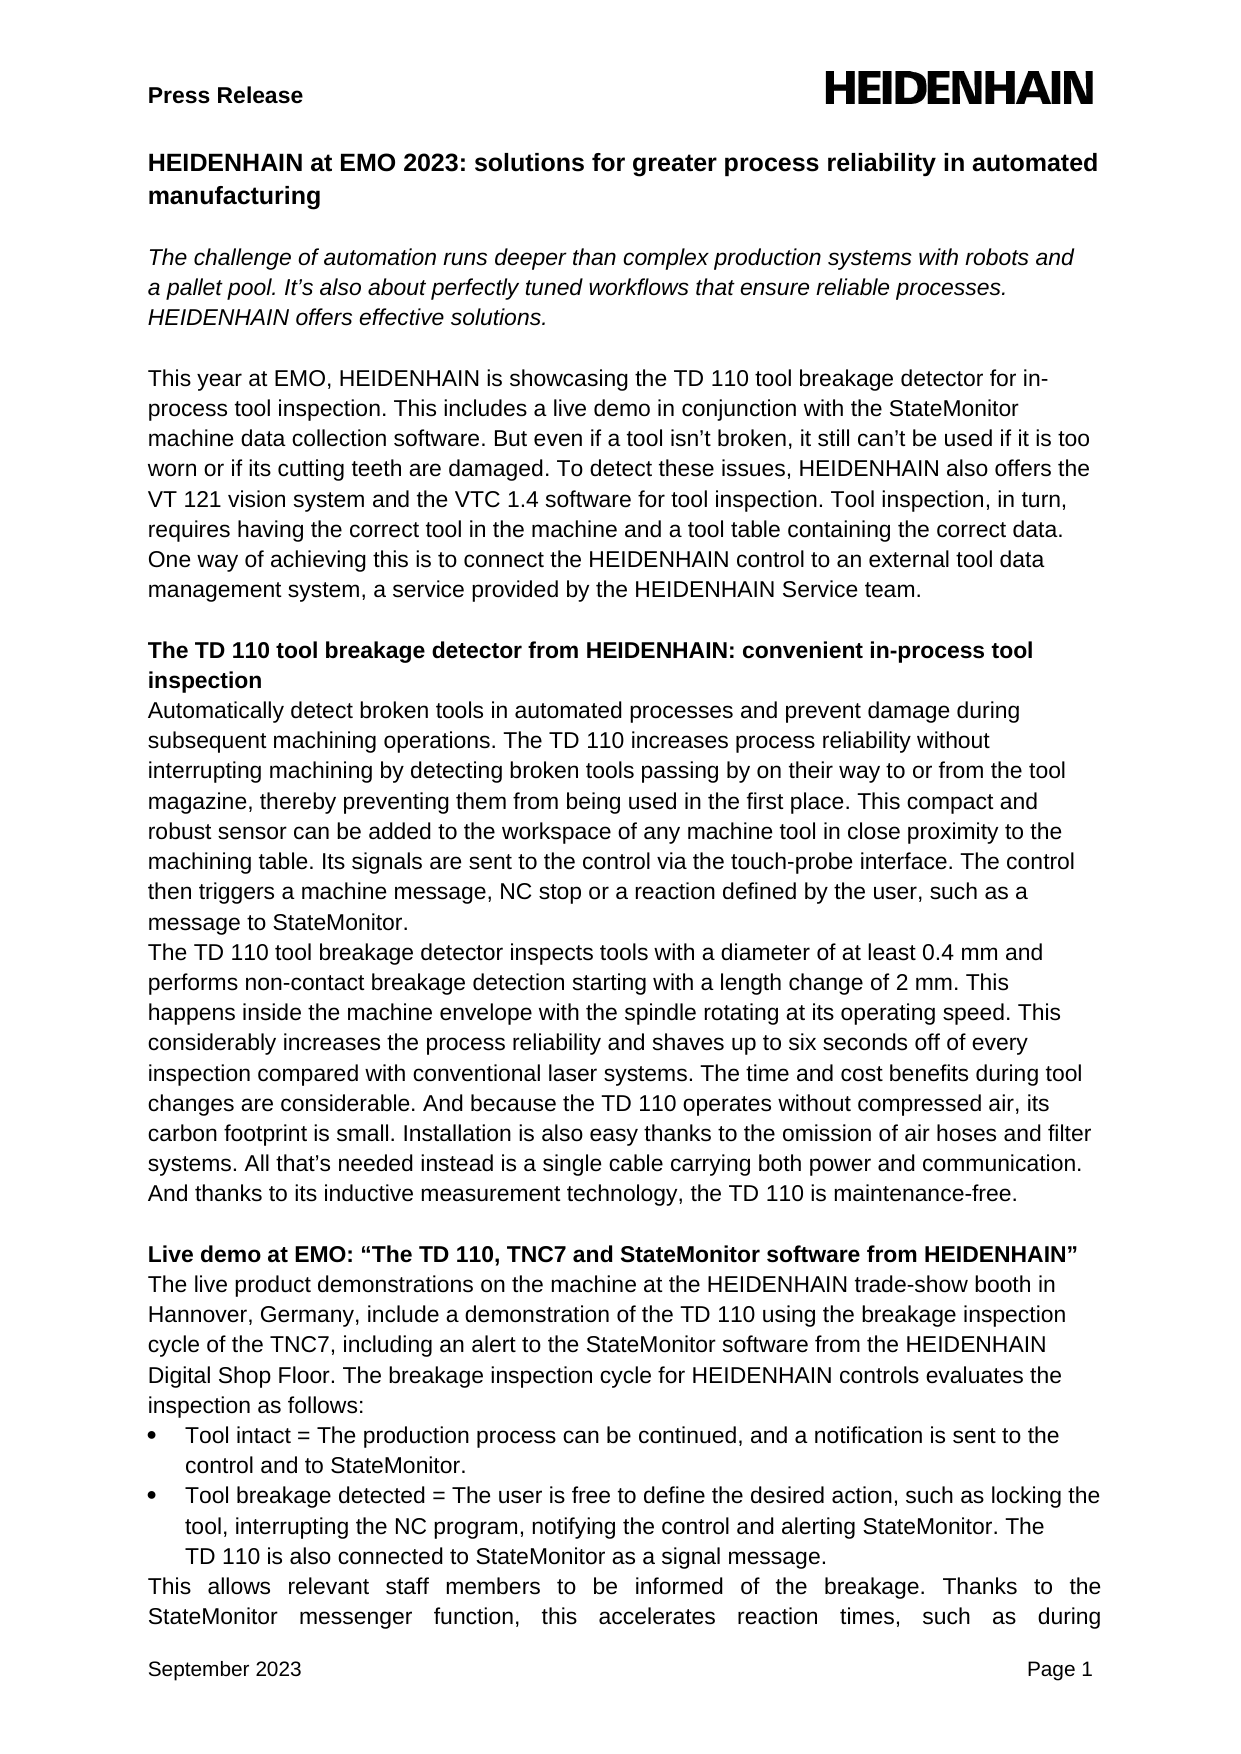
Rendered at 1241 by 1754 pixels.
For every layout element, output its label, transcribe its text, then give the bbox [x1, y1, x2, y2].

text The TD 110 tool breakage detector inspects tools with a diameter of at least 0.4 mm and performs non-contact breakage detection starting with a length change of 2 mm. This happens inside the machine envelope with the spindle rotating at its operating speed. This considerably increases the process reliability and shaves up to six seconds off of every inspection compared with conventional laser systems. The time and cost benefits during tool changes are considerable. And because the TD 110 operates without compressed air, its carbon footprint is small. Installation is also easy thanks to the omission of air hoses and filter systems. All that’s needed instead is a single cable carrying both power and communication. And thanks to its inductive measurement technology, the TD 110 is maintenance-free. [148, 939, 1102, 1207]
list Tool intact = The production process can be continued, and a notification is sent to the control and to StateMonitor. [148, 1422, 1102, 1479]
text Live demo at EMO: “The TD 110, TNC7 and StateMonitor software from HEIDENHAIN” [148, 1241, 1092, 1267]
text The TD 110 tool breakage detector from HEIDENHAIN: convenient in-process tool inspection [148, 637, 1092, 693]
text HEIDENHAIN at EMO 2023: solutions for greater process reliability in automated manufacturing [148, 148, 1107, 209]
list Tool breakage detected = The user is free to define the desired action, such as locking the tool, interrupting the NC program, notifying the control and alerting StateMonitor. The TD 110 is also connected to StateMonitor as a signal message. [148, 1482, 1102, 1569]
text The live product demonstrations on the machine at the HEIDENHAIN trade-show booth in Hannover, Germany, include a demonstration of the TD 110 using the breakage inspection cycle of the TNC7, including an alert to the StateMonitor software from the HEIDENHAIN Digital Shop Floor. The breakage inspection cycle for HEIDENHAIN controls evaluates the inspection as follows: [148, 1271, 1102, 1418]
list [148, 1573, 1102, 1630]
picture [825, 71, 1093, 104]
text This year at EMO, HEIDENHAIN is showcasing the TD 110 tool breakage detector for in-process tool inspection. This includes a live demo in conjunction with the StateMonitor machine data collection software. But even if a tool isn’t broken, it still can’t be used if it is too worn or if its cutting teeth are damaged. To detect these issues, HEIDENHAIN also offers the VT 121 vision system and the VTC 1.4 software for tool inspection. Tool inspection, in turn, requires having the correct tool in the machine and a tool table containing the correct data. One way of achieving this is to connect the HEIDENHAIN control to an external tool data management system, a service provided by the HEIDENHAIN Service team. [148, 365, 1102, 603]
text The challenge of automation runs deeper than complex production systems with robots and a pallet pool. It’s also about perfectly tuned workflows that ensure reliable processes. HEIDENHAIN offers effective solutions. [148, 244, 1092, 331]
text Automatically detect broken tools in automated processes and prevent damage during subsequent machining operations. The TD 110 increases process reliability without interrupting machining by detecting broken tools passing by on their way to or from the tool magazine, thereby preventing them from being used in the first place. This compact and robust sensor can be added to the workspace of any machine tool in close proximity to the machining table. Its signals are sent to the control via the touch-probe interface. The control then triggers a machine message, NC stop or a reaction defined by the user, such as a message to StateMonitor. [148, 697, 1102, 935]
